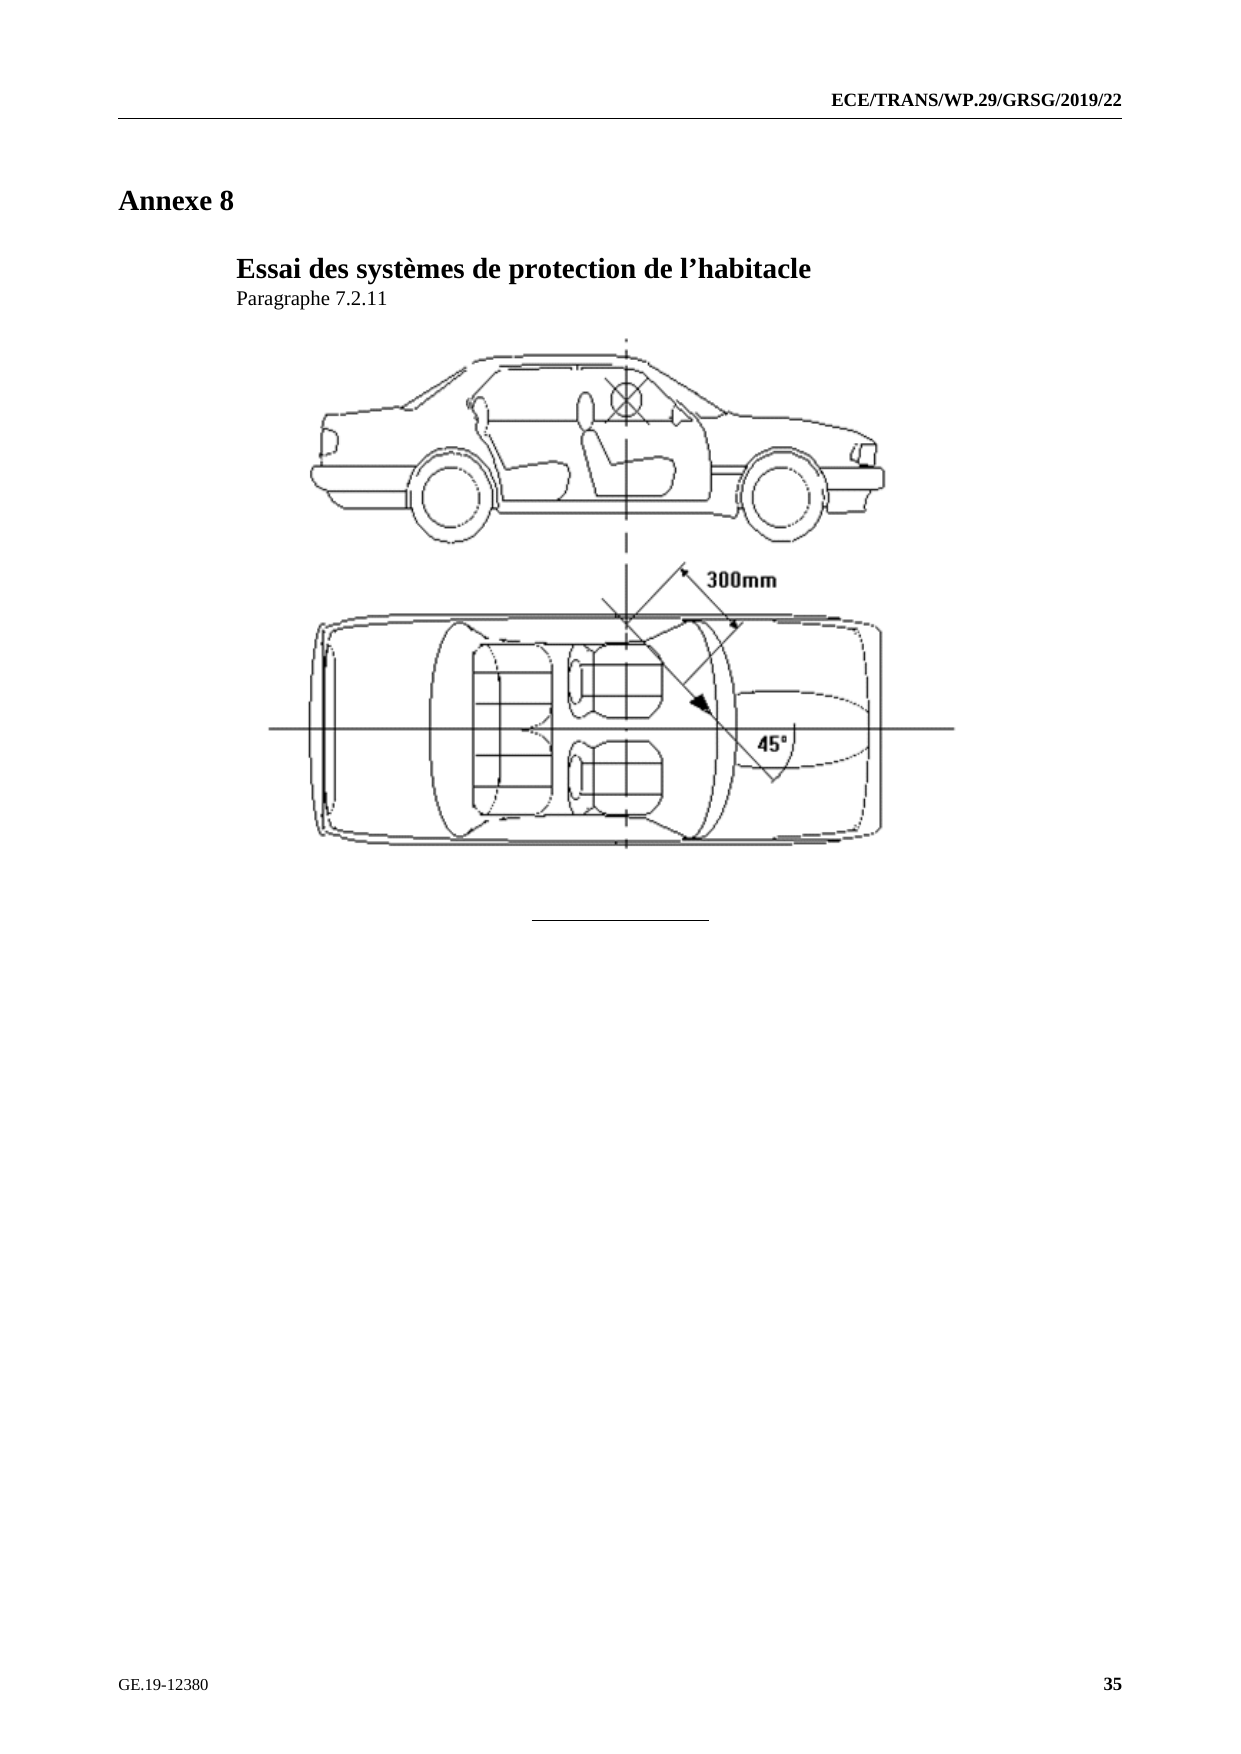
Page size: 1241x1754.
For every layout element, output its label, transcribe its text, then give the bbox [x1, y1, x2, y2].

text Annexe 8 [118, 185, 1004, 216]
picture [236, 322, 987, 875]
text Essai des systèmes de protection de l’habitacle [118, 254, 1004, 285]
text Paragraphe 7.2.11 [236, 285, 1004, 310]
